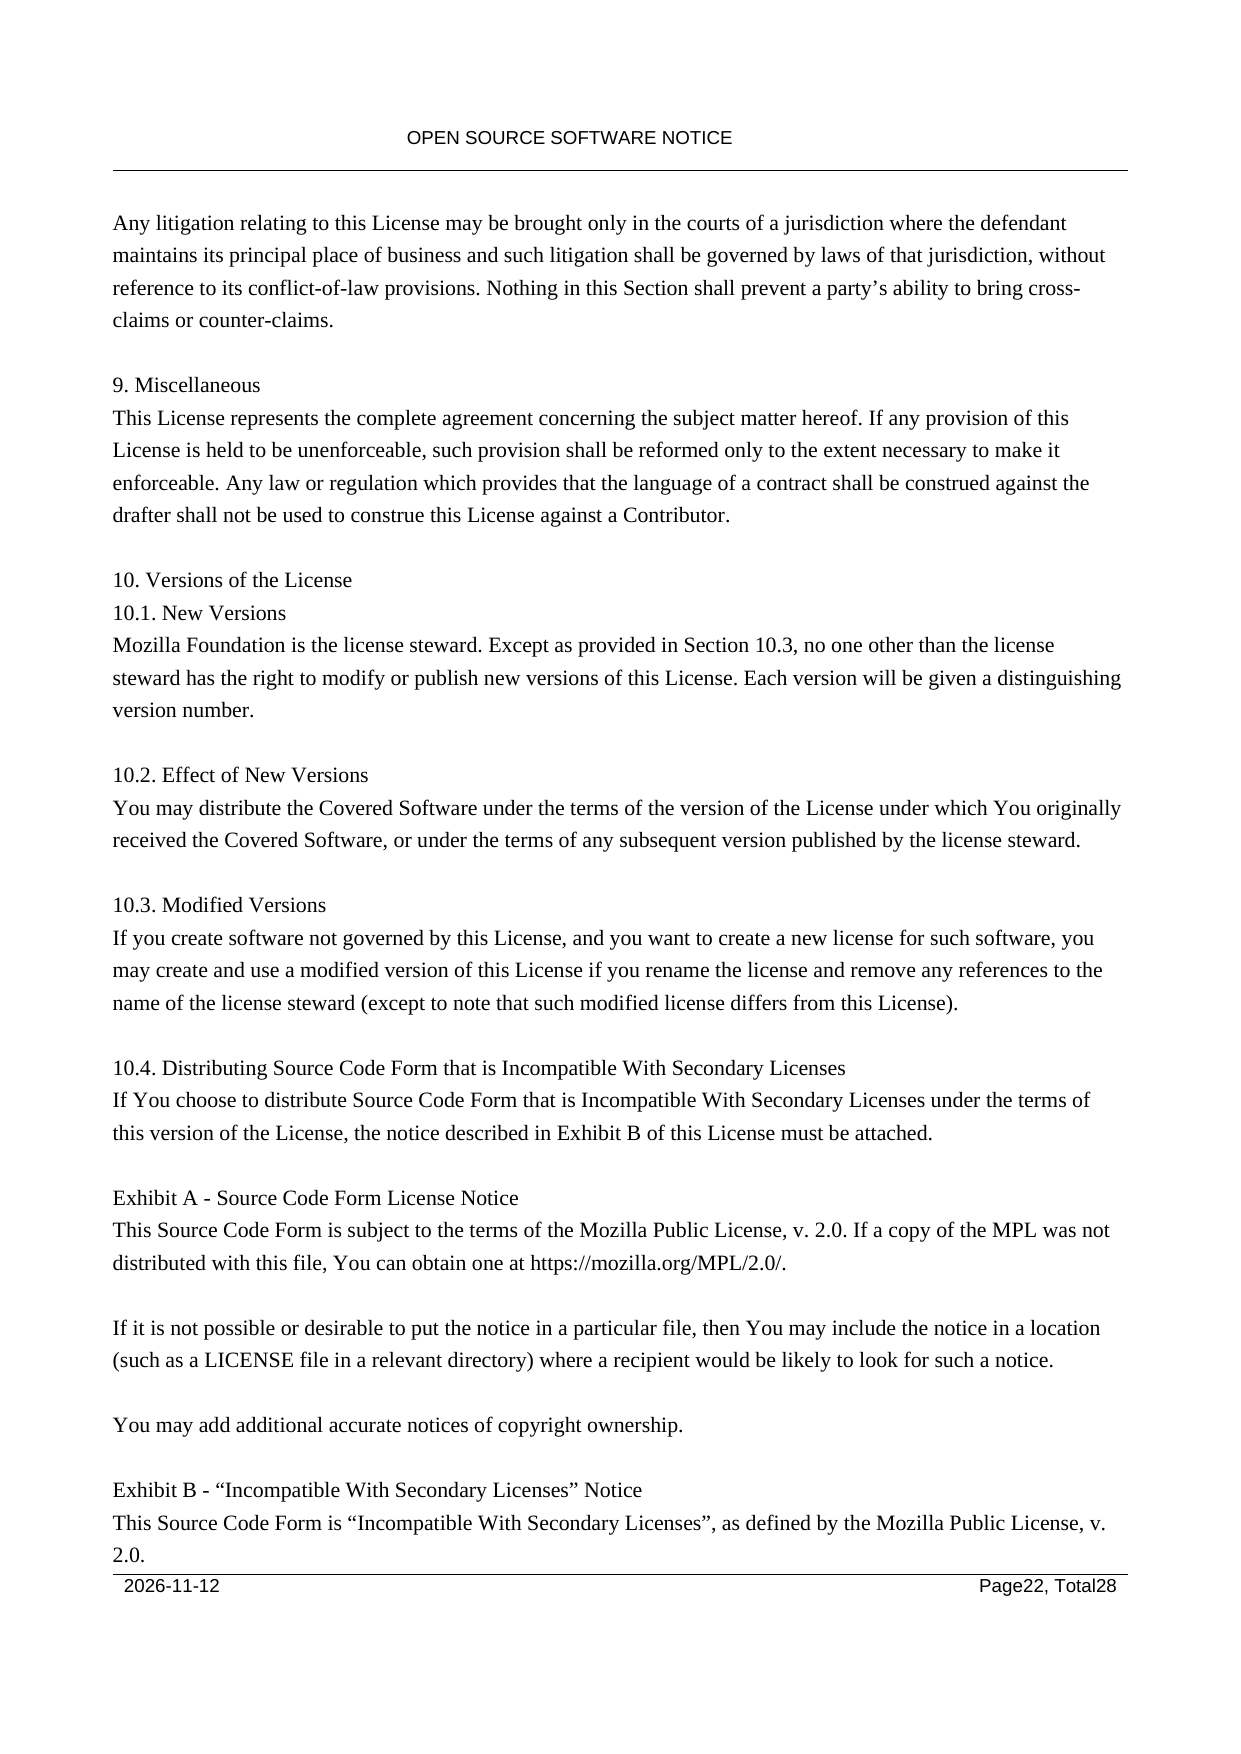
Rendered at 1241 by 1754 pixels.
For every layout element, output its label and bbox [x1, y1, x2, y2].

text [112, 206, 1128, 1571]
